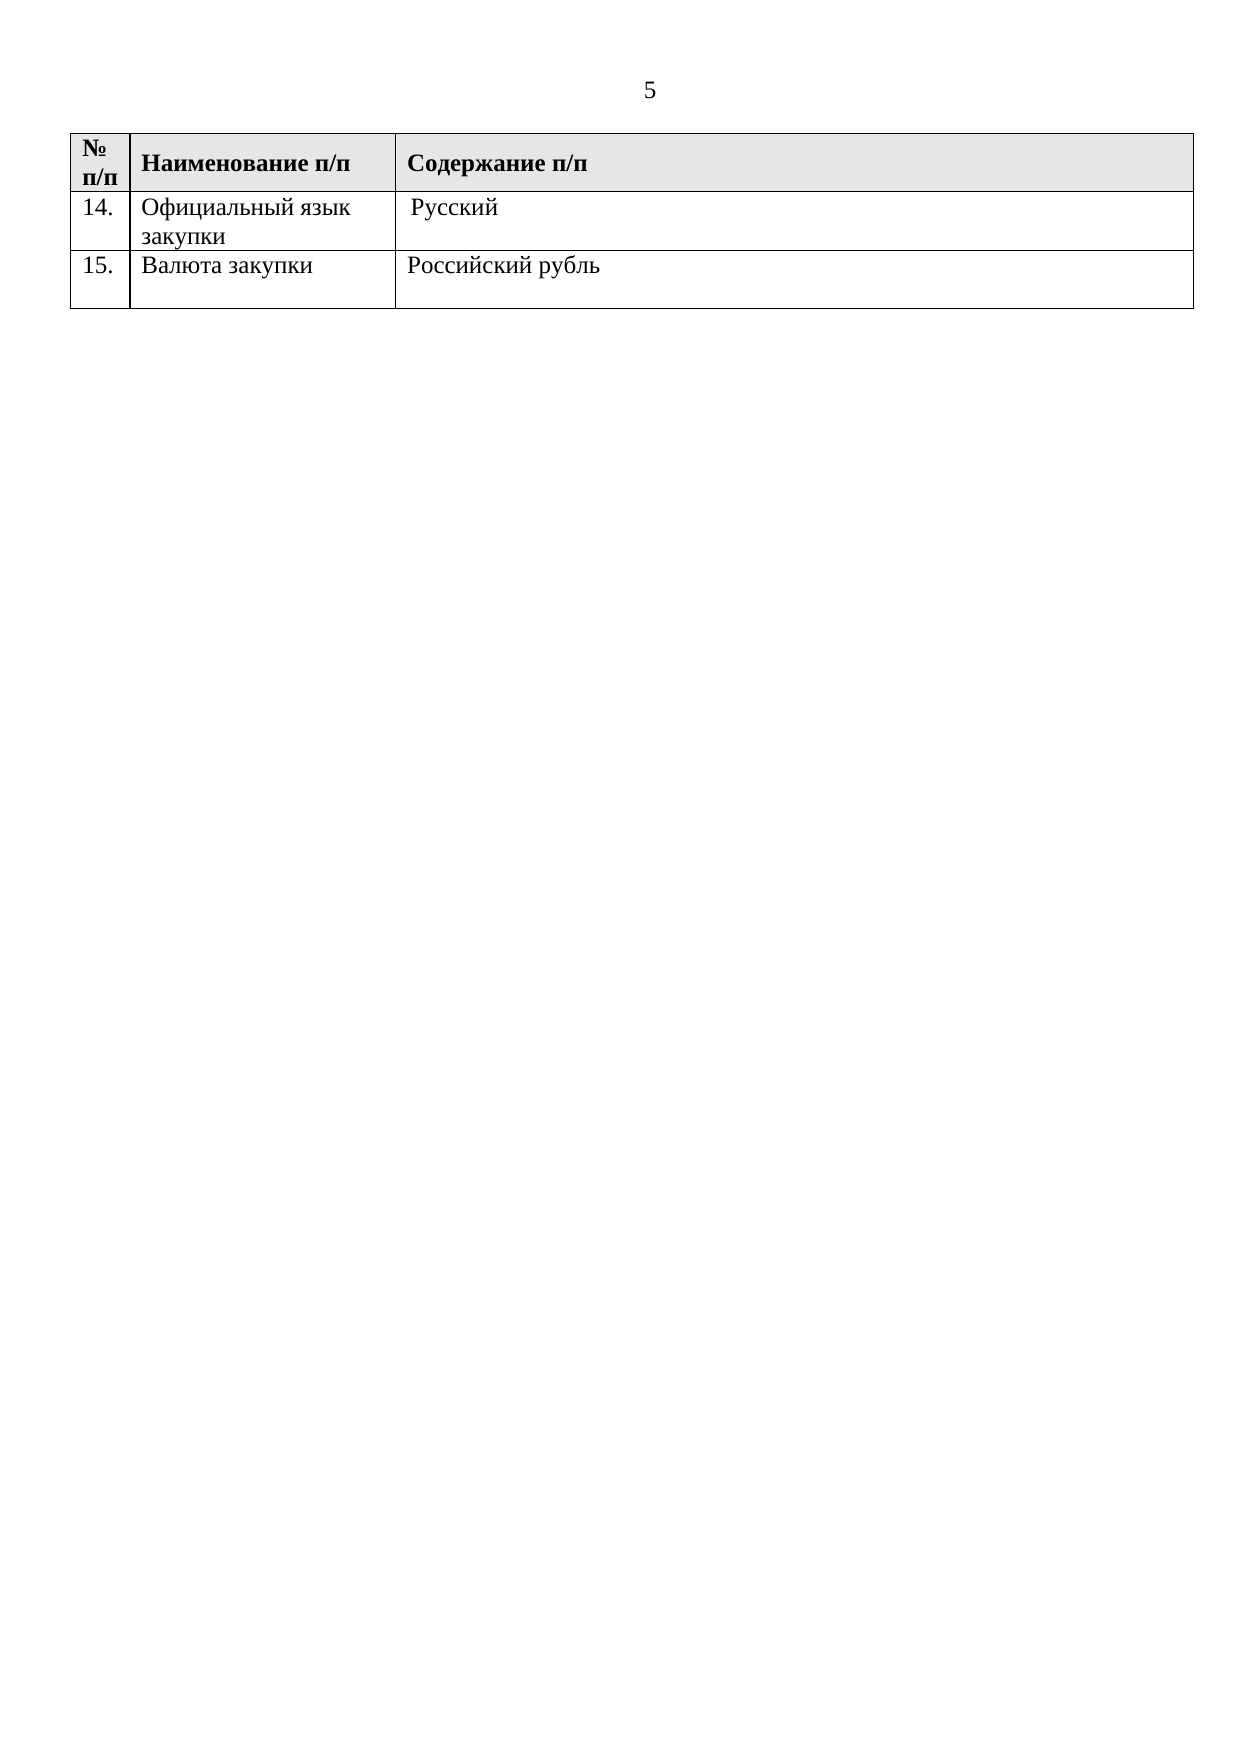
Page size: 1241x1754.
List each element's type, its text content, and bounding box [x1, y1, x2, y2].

table_header Наименование п/п [131, 134, 395, 191]
table_header № п/п [71, 134, 129, 191]
table_cell Российский рубль [396, 251, 1193, 308]
table_cell Русский [396, 192, 1193, 249]
table_cell [71, 192, 129, 249]
table_header Содержание п/п [396, 134, 1193, 191]
table_cell Валюта закупки [131, 251, 395, 308]
table_cell Официальный язык закупки [131, 192, 395, 249]
table_cell [71, 251, 129, 308]
